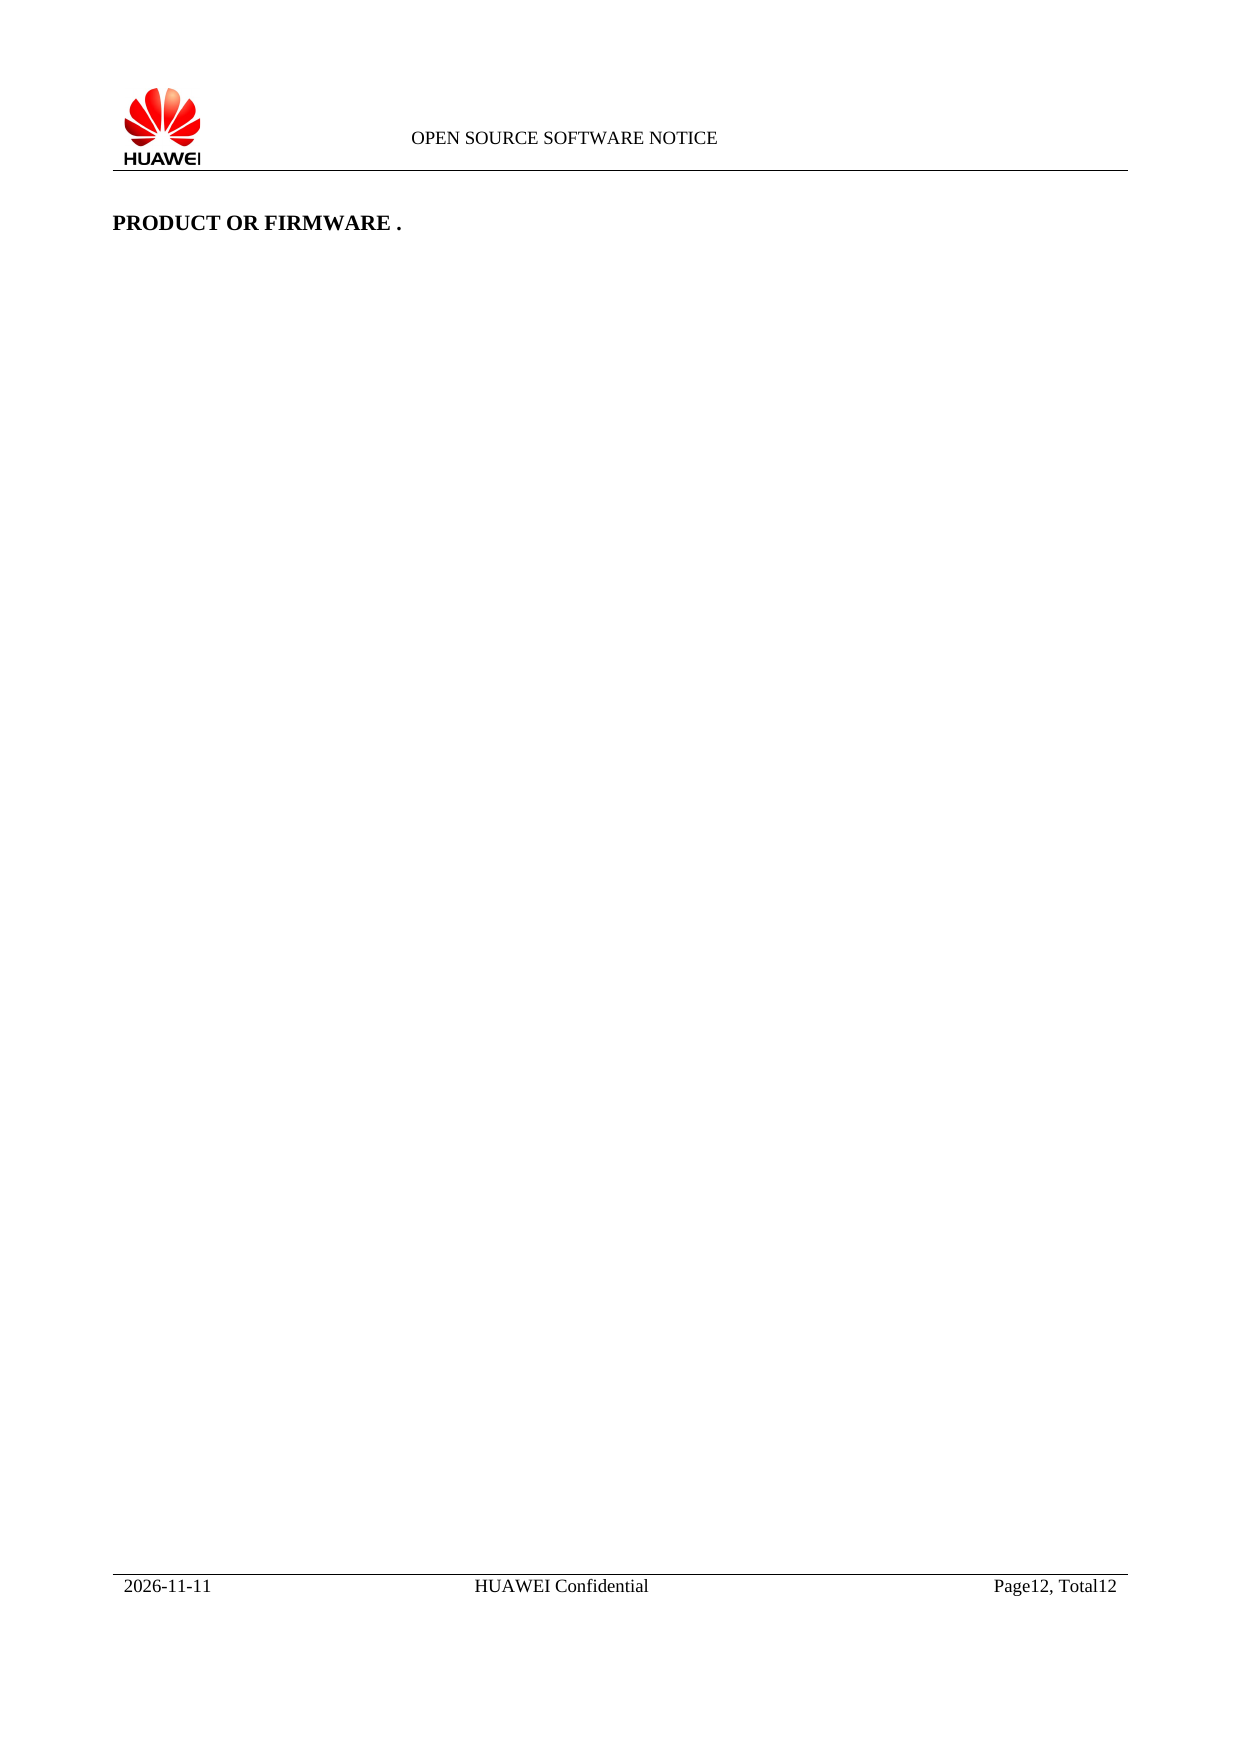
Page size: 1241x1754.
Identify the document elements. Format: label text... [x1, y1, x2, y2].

text This offer is valid for three years from the moment we distributed the product or firmware . [112, 206, 1128, 239]
picture [124, 88, 201, 165]
